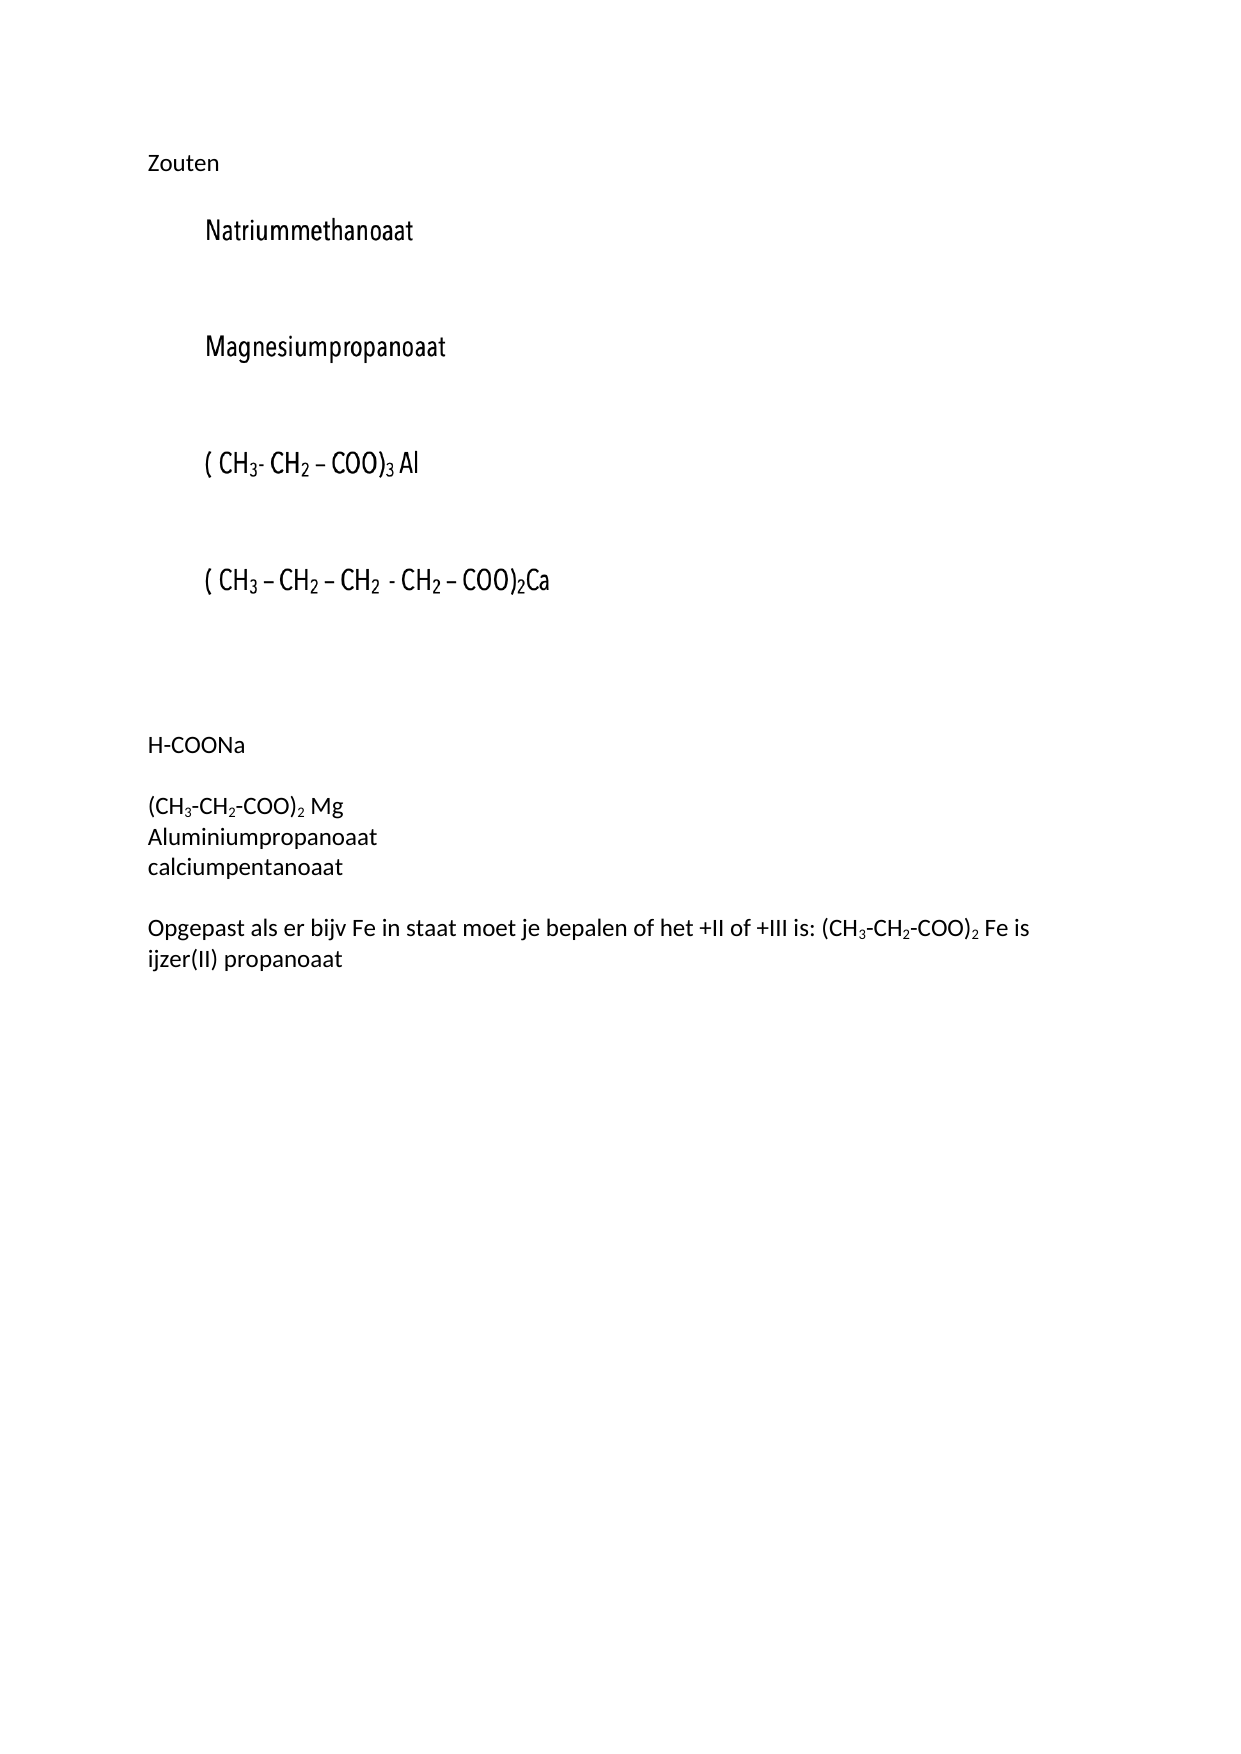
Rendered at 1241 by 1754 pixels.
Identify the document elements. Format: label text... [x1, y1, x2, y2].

text H-COONa [148, 729, 1093, 760]
text Opgepast als er bijv Fe in staat moet je bepalen of het +II of +III is: (CH3-CH2-COO)2 Fe is ijzer(II) propanoaat [148, 912, 1093, 973]
text calciumpentanoaat [148, 851, 1093, 882]
text (CH3-CH2-COO)2 Mg [148, 790, 1093, 821]
text Aluminiumpropanoaat [148, 821, 1093, 851]
picture [147, 178, 619, 730]
text Zouten [148, 148, 1093, 178]
